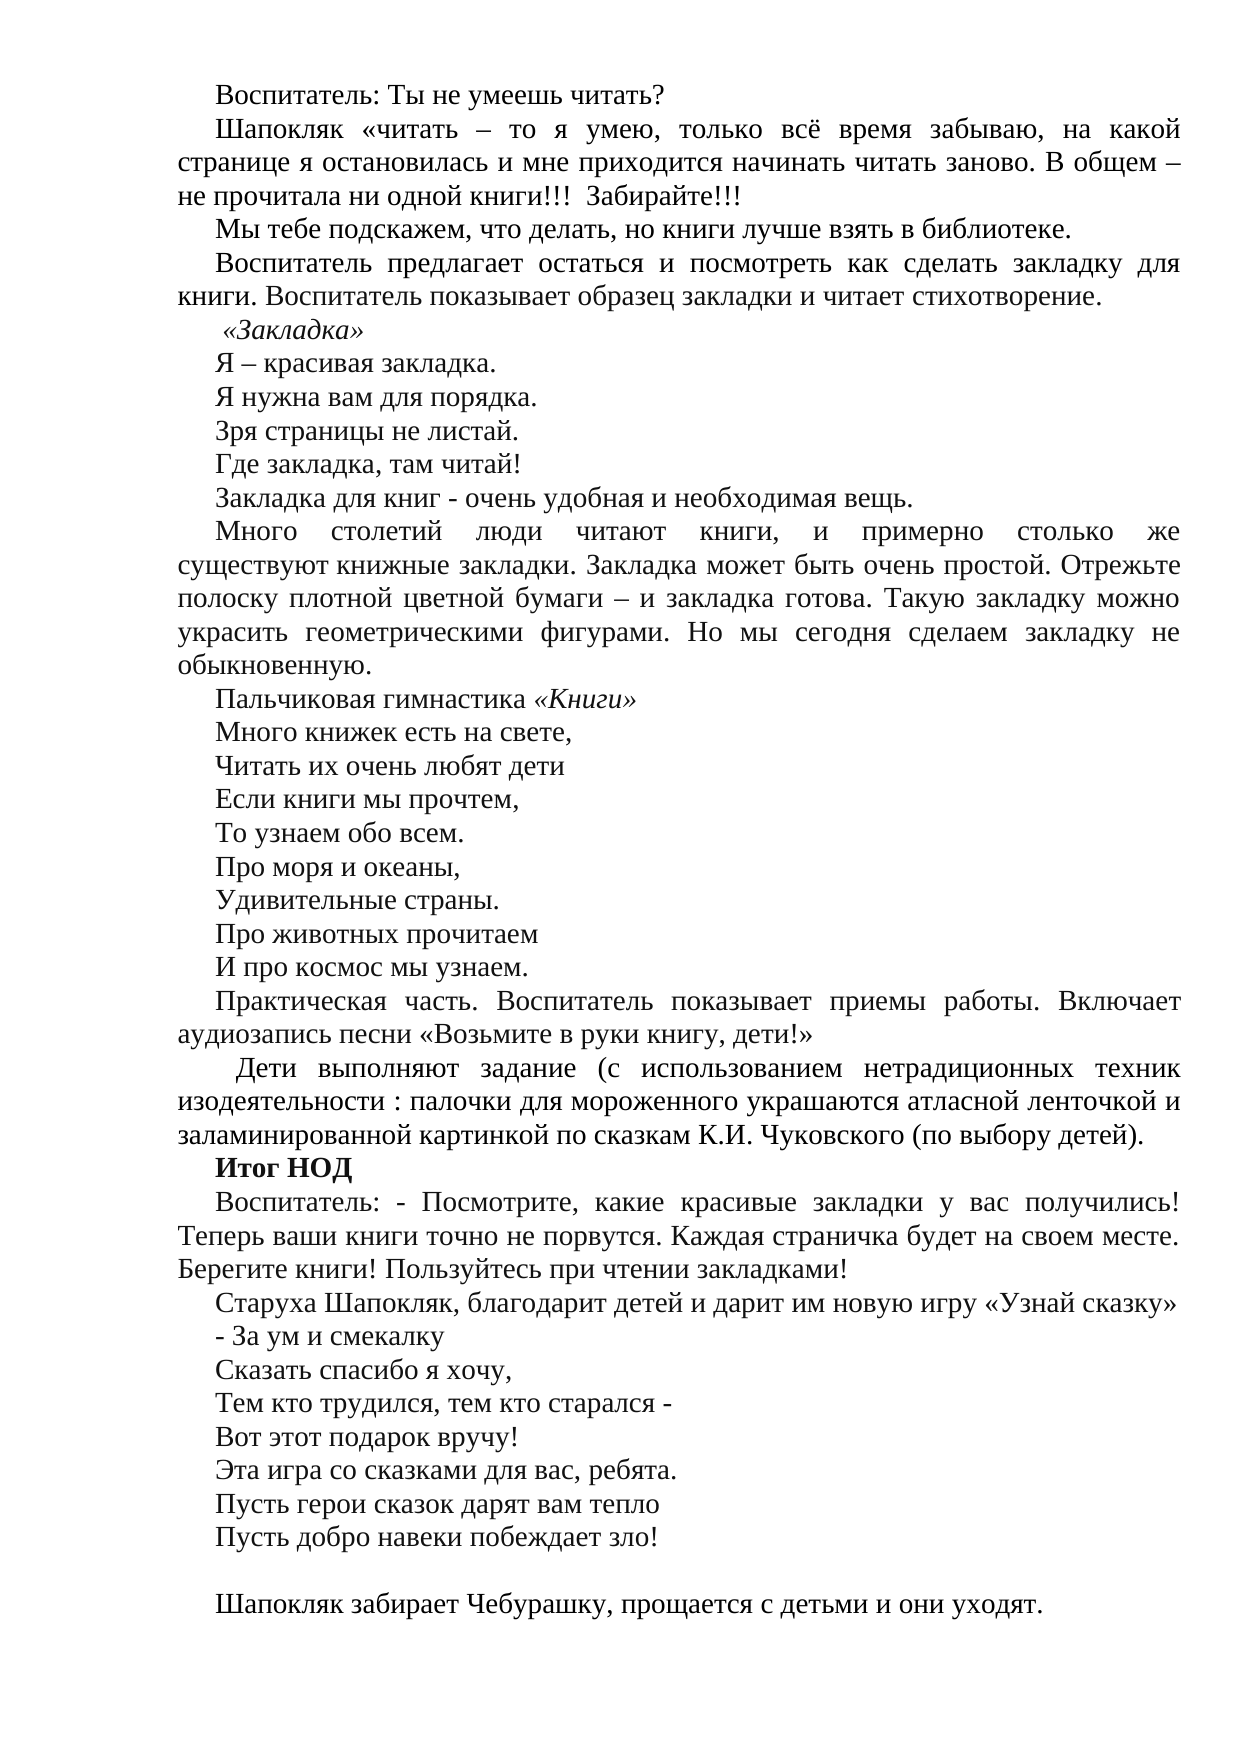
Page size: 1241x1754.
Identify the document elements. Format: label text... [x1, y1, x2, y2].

text Про моря и океаны, [177, 849, 1181, 882]
text Где закладка, там читай! [177, 446, 1181, 480]
text Старуха Шапокляк, благодарит детей и дарит им новую игру «Узнай сказку» [177, 1285, 1181, 1318]
text Я нужна вам для порядка. [177, 379, 1181, 413]
text Итог НОД [177, 1151, 1181, 1184]
text Практическая часть. Воспитатель показывает приемы работы. Включает аудиозапись песни «Возьмите в руки книгу, дети!» [177, 983, 1181, 1050]
text Мы тебе подскажем, что делать, но книги лучше взять в библиотеке. [177, 211, 1181, 245]
text Воспитатель: Ты не умеешь читать? [177, 77, 1181, 111]
text Эта игра со сказками для вас, ребята. [177, 1452, 1181, 1486]
text Удивительные страны. [177, 882, 1181, 916]
text Шапокляк «читать – то я умею, только всё время забываю, на какой странице я остановилась и мне приходится начинать читать заново. В общем – не прочитала ни одной книги!!! Забирайте!!! [177, 111, 1181, 211]
text «Закладка» [177, 312, 1181, 346]
text Вот этот подарок вручу! [177, 1419, 1181, 1452]
text Если книги мы прочтем, [177, 782, 1181, 815]
text Тем кто трудился, тем кто старался - [177, 1385, 1181, 1419]
text Пальчиковая гимнастика «Книги» [177, 681, 1181, 714]
text Пусть герои сказок дарят вам тепло [177, 1486, 1181, 1519]
text Я – красивая закладка. [177, 346, 1181, 379]
text Шапокляк забирает Чебурашку, прощается с детьми и они уходят. [177, 1587, 1181, 1620]
text Много столетий люди читают книги, и примерно столько же существуют книжные закладки. Закладка может быть очень простой. Отрежьте полоску плотной цветной бумаги – и закладка готова. Такую закладку можно украсить геометрическими фигурами. Но мы сегодня сделаем закладку не обыкновенную. [177, 513, 1181, 681]
text Много книжек есть на свете, [177, 714, 1181, 748]
text Сказать спасибо я хочу, [177, 1352, 1181, 1385]
text Пусть добро навеки побеждает зло! [177, 1519, 1181, 1553]
text Про животных прочитаем [177, 916, 1181, 949]
text Воспитатель предлагает остаться и посмотреть как сделать закладку для книги. Воспитатель показывает образец закладки и читает стихотворение. [177, 245, 1181, 312]
text Закладка для книг - очень удобная и необходимая вещь. [177, 480, 1181, 513]
text Читать их очень любят дети [177, 748, 1181, 782]
text - За ум и смекалку [177, 1318, 1181, 1352]
text То узнаем обо всем. [177, 815, 1181, 849]
text И про космос мы узнаем. [177, 949, 1181, 983]
text Зря страницы не листай. [177, 413, 1181, 446]
text Воспитатель: - Посмотрите, какие красивые закладки у вас получились! Теперь ваши книги точно не порвутся. Каждая страничка будет на своем месте. Берегите книги! Пользуйтесь при чтении закладками! [177, 1184, 1181, 1285]
text Дети выполняют задание (с использованием нетрадиционных техник изодеятельности : палочки для мороженного украшаются атласной ленточкой и заламинированной картинкой по сказкам К.И. Чуковского (по выбору детей). [177, 1050, 1181, 1151]
